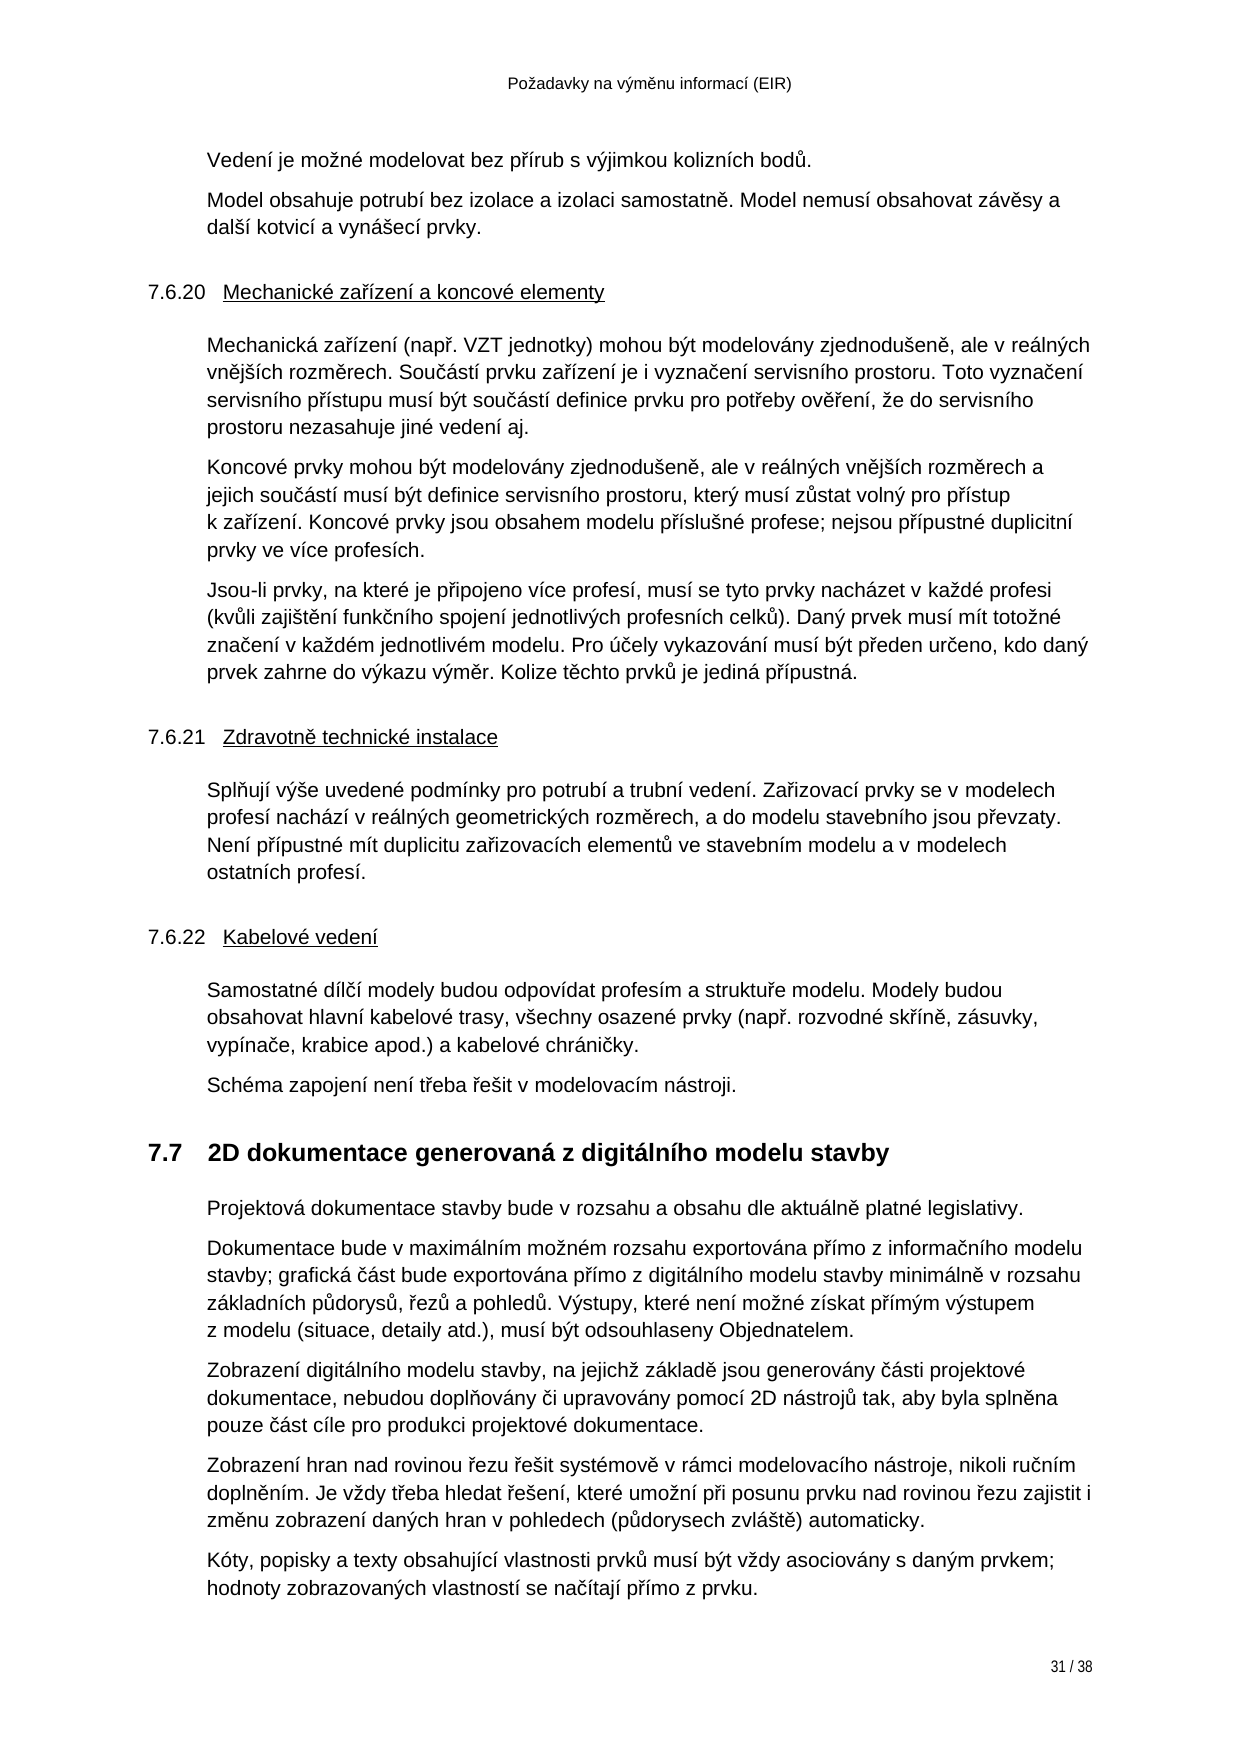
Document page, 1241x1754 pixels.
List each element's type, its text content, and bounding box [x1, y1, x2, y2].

text Zobrazení hran nad rovinou řezu řešit systémově v rámci modelovacího nástroje, nikoli ručním doplněním. Je vždy třeba hledat řešení, které umožní při posunu prvku nad rovinou řezu zajistit i změnu zobrazení daných hran v pohledech (půdorysech zvláště) automaticky. [207, 1453, 1093, 1532]
text Zobrazení digitálního modelu stavby, na jejichž základě jsou generovány části projektové dokumentace, nebudou doplňovány či upravovány pomocí 2D nástrojů tak, aby byla splněna pouze část cíle pro produkci projektové dokumentace. [207, 1358, 1093, 1437]
text Koncové prvky mohou být modelovány zjednodušeně, ale v reálných vnějších rozměrech a jejich součástí musí být definice servisního prostoru, který musí zůstat volný pro přístup k zařízení. Koncové prvky jsou obsahem modelu příslušné profese; nejsou přípustné duplicitní prvky ve více profesích. [207, 455, 1093, 562]
text Kóty, popisky a texty obsahující vlastnosti prvků musí být vždy asociovány s daným prvkem; hodnoty zobrazovaných vlastností se načítají přímo z prvku. [207, 1548, 1093, 1599]
subtitle Kabelové vedení [148, 925, 1093, 949]
text Model obsahuje potrubí bez izolace a izolaci samostatně. Model nemusí obsahovat závěsy a další kotvicí a vynášecí prvky. [207, 188, 1093, 239]
text Projektová dokumentace stavby bude v rozsahu a obsahu dle aktuálně platné legislativy. [207, 1196, 1093, 1219]
subtitle 2D dokumentace generovaná z digitálního modelu stavby [148, 1138, 1093, 1166]
text Samostatné dílčí modely budou odpovídat profesím a struktuře modelu. Modely budou obsahovat hlavní kabelové trasy, všechny osazené prvky (např. rozvodné skříně, zásuvky, vypínače, krabice apod.) a kabelové chráničky. [207, 978, 1093, 1057]
text Schéma zapojení není třeba řešit v modelovacím nástroji. [207, 1073, 1093, 1097]
text Jsou-li prvky, na které je připojeno více profesí, musí se tyto prvky nacházet v každé profesi (kvůli zajištění funkčního spojení jednotlivých profesních celků). Daný prvek musí mít totožné značení v každém jednotlivém modelu. Pro účely vykazování musí být předen určeno, kdo daný prvek zahrne do výkazu výměr. Kolize těchto prvků je jediná přípustná. [207, 578, 1093, 684]
text Mechanická zařízení (např. VZT jednotky) mohou být modelovány zjednodušeně, ale v reálných vnějších rozměrech. Součástí prvku zařízení je i vyznačení servisního prostoru. Toto vyznačení servisního přístupu musí být součástí definice prvku pro potřeby ověření, že do servisního prostoru nezasahuje jiné vedení aj. [207, 333, 1093, 439]
subtitle Zdravotně technické instalace [148, 725, 1093, 749]
text Splňují výše uvedené podmínky pro potrubí a trubní vedení. Zařizovací prvky se v modelech profesí nachází v reálných geometrických rozměrech, a do modelu stavebního jsou převzaty. Není přípustné mít duplicitu zařizovacích elementů ve stavebním modelu a v modelech ostatních profesí. [207, 778, 1093, 884]
subtitle Mechanické zařízení a koncové elementy [148, 280, 1093, 304]
text Dokumentace bude v maximálním možném rozsahu exportována přímo z informačního modelu stavby; grafická část bude exportována přímo z digitálního modelu stavby minimálně v rozsahu základních půdorysů, řezů a pohledů. Výstupy, které není možné získat přímým výstupem z modelu (situace, detaily atd.), musí být odsouhlaseny Objednatelem. [207, 1236, 1093, 1342]
text Vedení je možné modelovat bez přírub s výjimkou kolizních bodů. [207, 148, 1093, 172]
